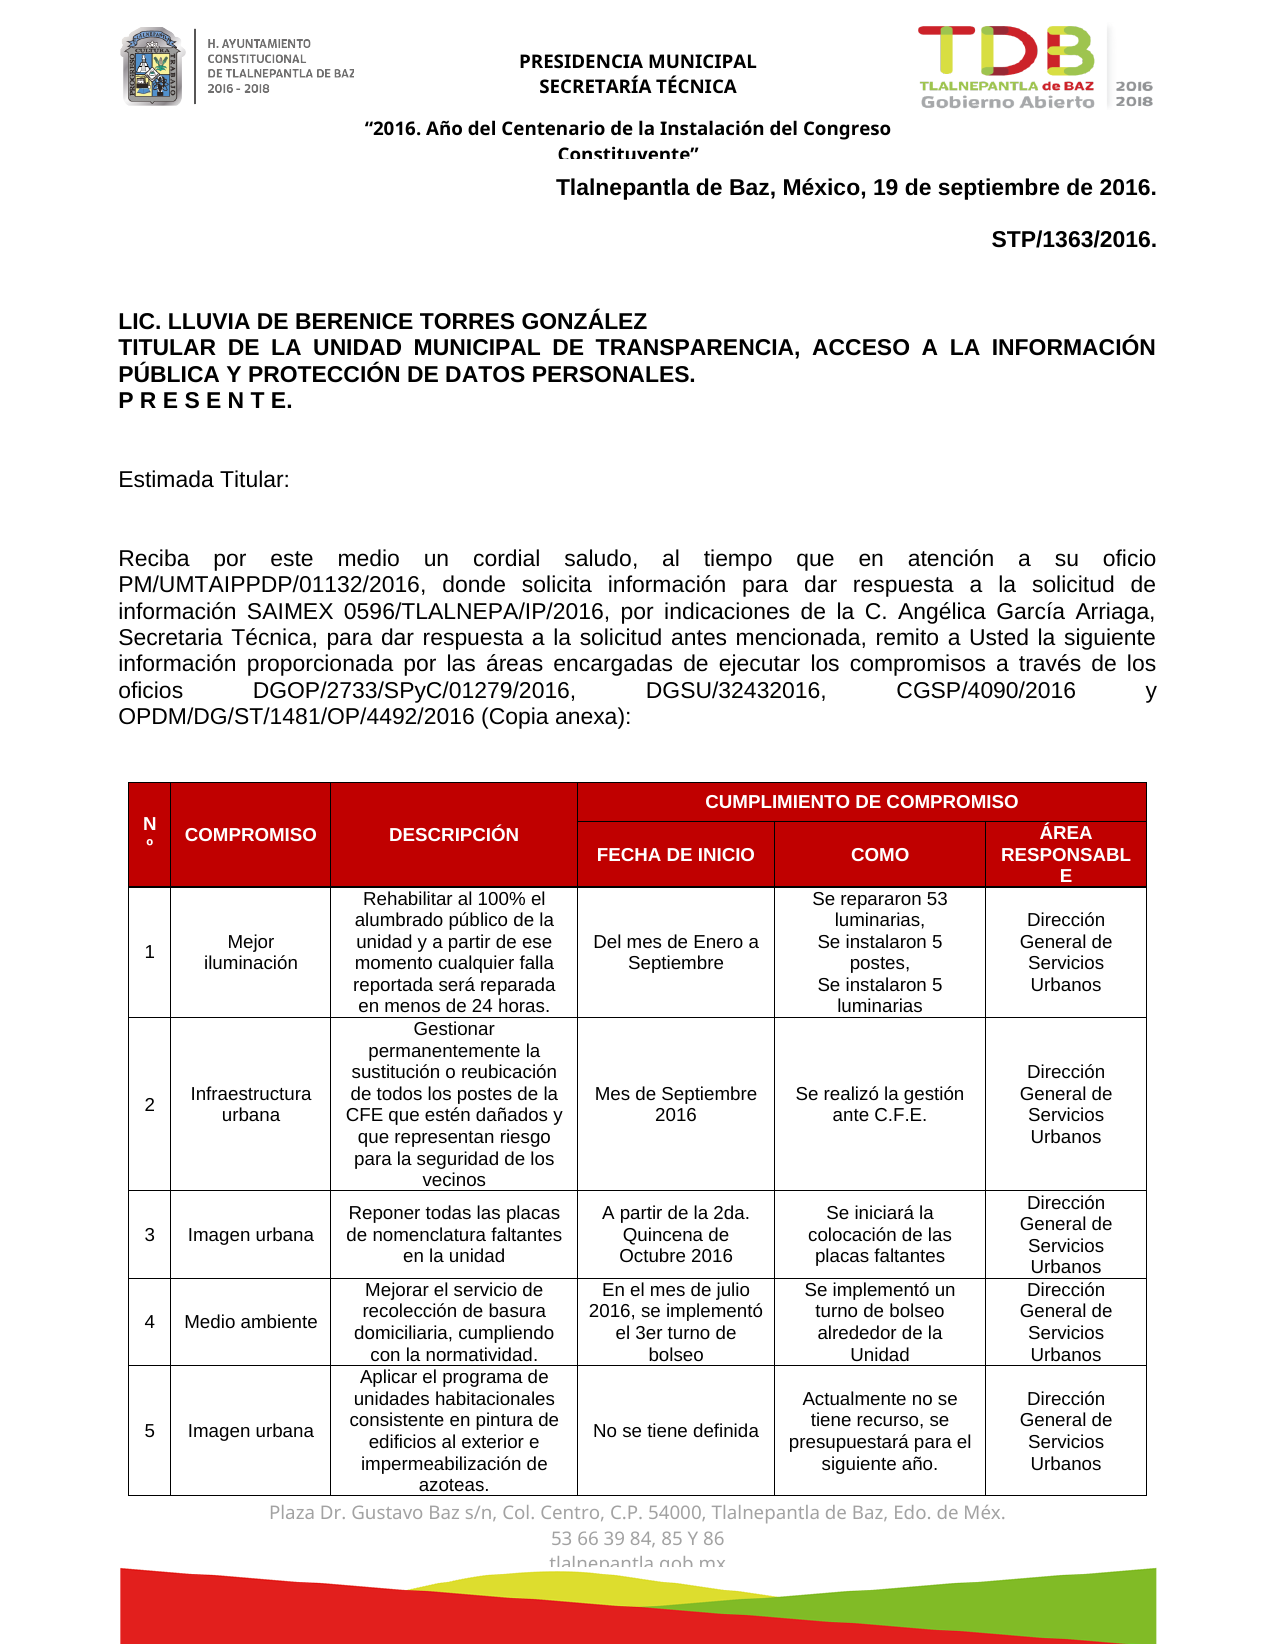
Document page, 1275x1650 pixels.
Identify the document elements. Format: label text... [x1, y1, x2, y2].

table_cell Mes de Septiembre 2016 [578, 1018, 774, 1190]
table_cell Infraestructura urbana [171, 1018, 330, 1190]
table_cell Se repararon 53 luminarias, Se instalaron 5 postes, Se instalaron 5 luminarias [775, 888, 985, 1017]
table_cell Aplicar el programa de unidades habitacionales consistente en pintura de edificios al exterior e impermeabilización de azoteas. [331, 1366, 577, 1495]
table_cell Reponer todas las placas de nomenclatura faltantes en la unidad [331, 1191, 577, 1278]
table_cell Dirección General de Servicios Urbanos [986, 1366, 1146, 1495]
table_cell Imagen urbana [171, 1366, 330, 1495]
picture [911, 20, 1161, 112]
text P R E S E N T E. [118, 387, 1157, 413]
table_cell COMO [775, 822, 985, 886]
table_cell 1 [129, 888, 170, 1017]
table_cell ÁREA RESPONSABLE [986, 822, 1146, 886]
table_cell Gestionar permanentemente la sustitución o reubicación de todos los postes de la CFE que estén dañados y que representan riesgo para la seguridad de los vecinos [331, 1018, 577, 1190]
table_cell Dirección General de Servicios Urbanos [986, 1279, 1146, 1365]
table_cell Del mes de Enero a Septiembre [578, 888, 774, 1017]
table_cell 5 [129, 1366, 170, 1495]
table_cell FECHA DE INICIO [578, 822, 774, 886]
table_cell Mejor iluminación [171, 888, 330, 1017]
table_cell Se iniciará la colocación de las placas faltantes [775, 1191, 985, 1278]
table_cell Dirección General de Servicios Urbanos [986, 1191, 1146, 1278]
table_cell Se implementó un turno de bolseo alrededor de la Unidad [775, 1279, 985, 1365]
table_cell Rehabilitar al 100% el alumbrado público de la unidad y a partir de ese momento cualquier falla reportada será reparada en menos de 24 horas. [331, 888, 577, 1017]
picture [118, 1567, 1157, 1643]
text TITULAR DE LA UNIDAD MUNICIPAL DE TRANSPARENCIA, ACCESO A LA INFORMACIÓN PÚBLICA Y PROTECCIÓN DE DATOS PERSONALES. [118, 334, 1157, 387]
text Tlalnepantla de Baz, México, 19 de septiembre de 2016. [118, 174, 1157, 200]
table_cell 3 [129, 1191, 170, 1278]
text STP/1363/2016. [118, 226, 1157, 253]
table_header COMPROMISO [171, 783, 330, 886]
table_cell A partir de la 2da. Quincena de Octubre 2016 [578, 1191, 774, 1278]
table_cell 2 [129, 1018, 170, 1190]
table_cell Medio ambiente [171, 1279, 330, 1365]
table_header DESCRIPCIÓN [331, 783, 577, 886]
table_cell Dirección General de Servicios Urbanos [986, 1018, 1146, 1190]
table_cell Actualmente no se tiene recurso, se presupuestará para el siguiente año. [775, 1366, 985, 1495]
table_cell Mejorar el servicio de recolección de basura domiciliaria, cumpliendo con la normatividad. [331, 1279, 577, 1365]
text LIC. LLUVIA DE BERENICE TORRES GONZÁLEZ [118, 308, 1157, 334]
table_cell Imagen urbana [171, 1191, 330, 1278]
table_header CUMPLIMIENTO DE COMPROMISO [578, 783, 1146, 821]
table_cell No se tiene definida [578, 1366, 774, 1495]
table_cell En el mes de julio 2016, se implementó el 3er turno de bolseo [578, 1279, 774, 1365]
picture [119, 27, 354, 106]
text Estimada Titular: [118, 466, 1157, 492]
text Reciba por este medio un cordial saludo, al tiempo que en atención a su oficio PM/UMTAIPPDP/01132/2016, donde solicita información para dar respuesta a la solicitud de información SAIMEX 0596/TLALNEPA/IP/2016, por indicaciones de la C. Angélica García Arriaga, Secretaria Técnica, para dar respuesta a la solicitud antes mencionada, remito a Usted la siguiente información proporcionada por las áreas encargadas de ejecutar los compromisos a través de los oficios DGOP/2733/SPyC/01279/2016, DGSU/32432016, CGSP/4090/2016 y OPDM/DG/ST/1481/OP/4492/2016 (Copia anexa): [118, 545, 1157, 729]
table_header Nº [129, 783, 170, 886]
table_cell 4 [129, 1279, 170, 1365]
table_cell Se realizó la gestión ante C.F.E. [775, 1018, 985, 1190]
table_cell Dirección General de Servicios Urbanos [986, 888, 1146, 1017]
